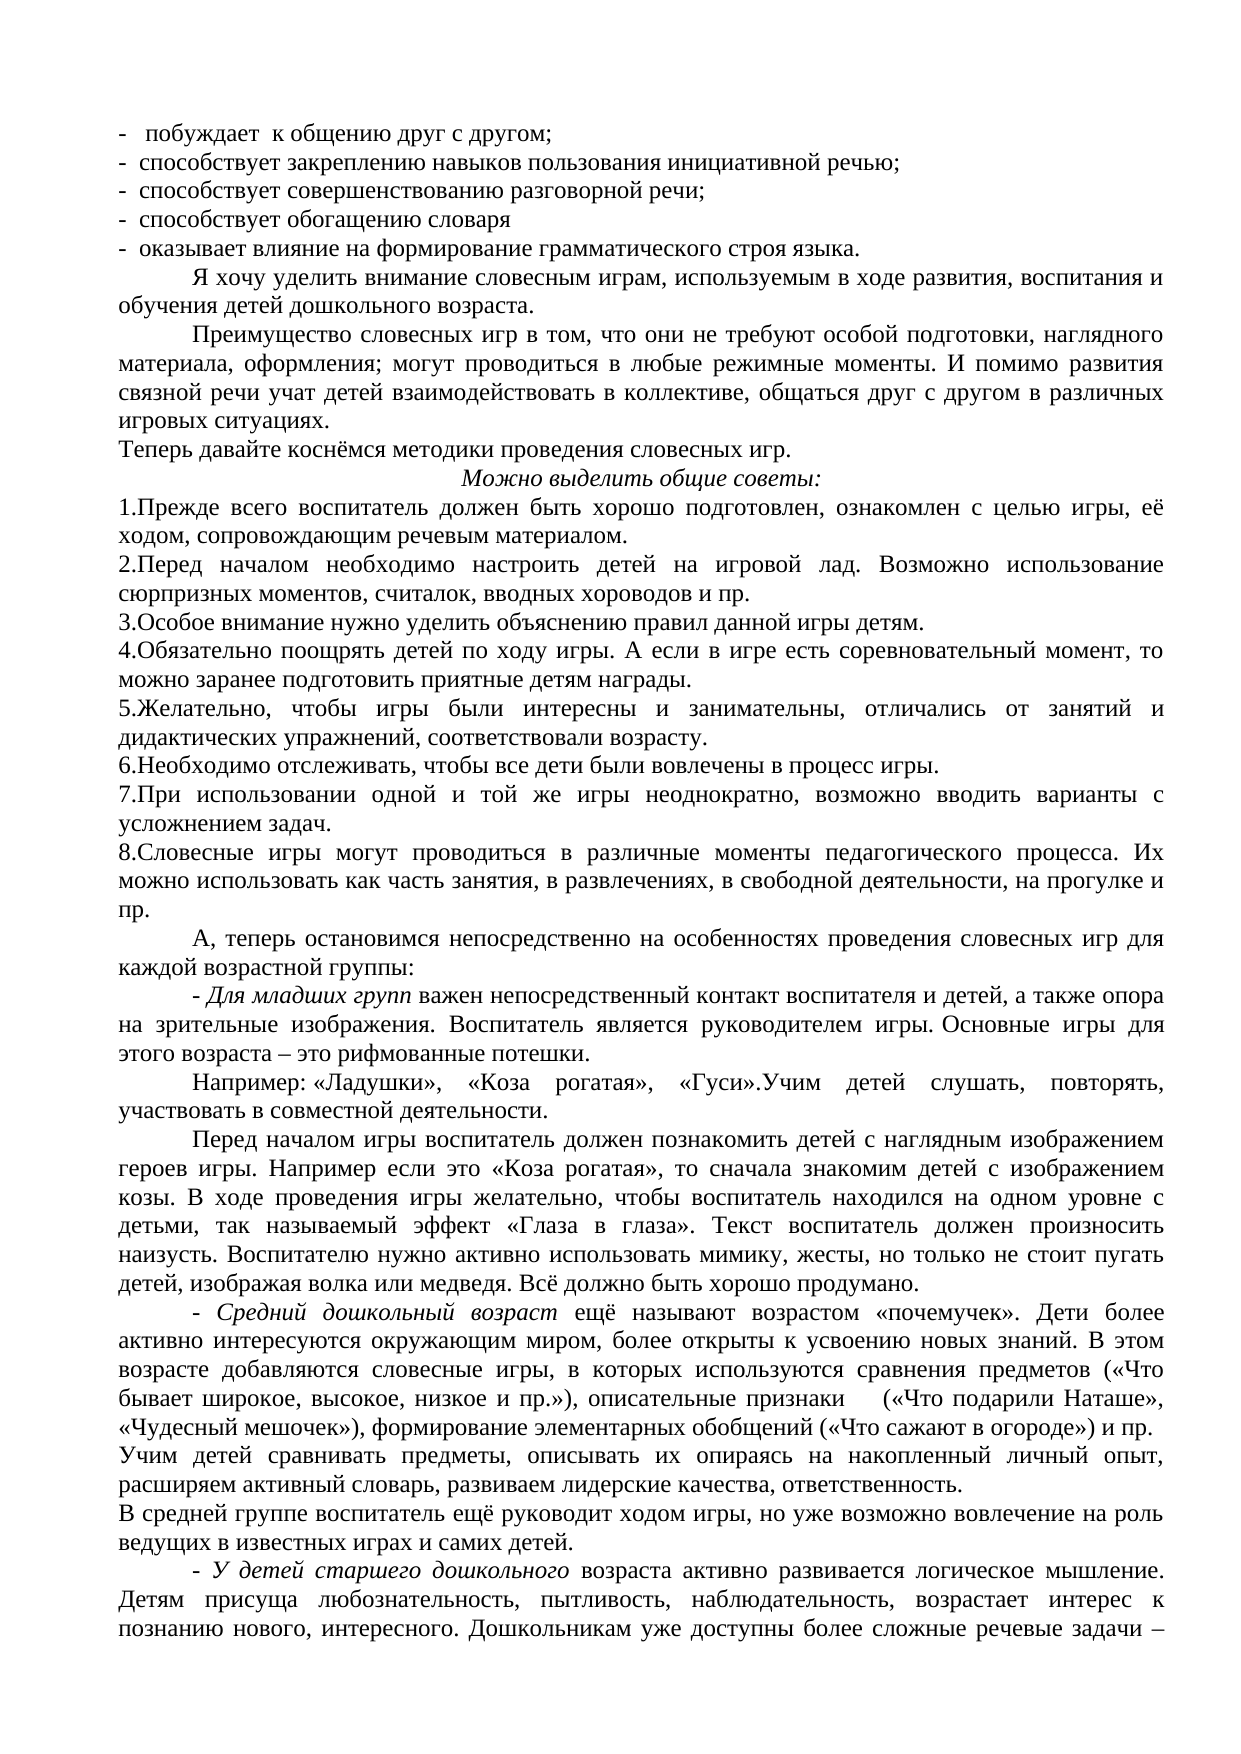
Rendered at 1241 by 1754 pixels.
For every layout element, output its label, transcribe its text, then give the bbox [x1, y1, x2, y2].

text Перед началом игры воспитатель должен познакомить детей с наглядным изображением героев игры. Например если это «Коза рогатая», то сначала знакомим детей с изображением козы. В ходе проведения игры желательно, чтобы воспитатель находился на одном уровне с детьми, так называемый эффект «Глаза в глаза». Текст воспитатель должен произносить наизусть. Воспитателю нужно активно использовать мимику, жесты, но только не стоит пугать детей, изображая волка или медведя. Всё должно быть хорошо продумано. [118, 1124, 1165, 1297]
text - побуждает к общению друг с другом; [118, 118, 1165, 147]
text Преимущество словесных игр в том, что они не требуют особой подготовки, наглядного материала, оформления; могут проводиться в любые режимные моменты. И помимо развития связной речи учат детей взаимодействовать в коллективе, общаться друг с другом в различных игровых ситуациях. [118, 319, 1165, 434]
text 7.При использовании одной и той же игры неоднократно, возможно вводить варианты с усложнением задач. [118, 779, 1165, 837]
text - способствует закреплению навыков пользования инициативной речью; [118, 147, 1165, 176]
text Можно выделить общие советы: [118, 463, 1165, 492]
text А, теперь остановимся непосредственно на особенностях проведения словесных игр для каждой возрастной группы: [118, 923, 1165, 981]
text Например: «Ладушки», «Коза рогатая», «Гуси».Учим детей слушать, повторять, участвовать в совместной деятельности. [118, 1067, 1165, 1124]
text 8.Словесные игры могут проводиться в различные моменты педагогического процесса. Их можно использовать как часть занятия, в развлечениях, в свободной деятельности, на прогулке и пр. [118, 837, 1165, 923]
text 4.Обязательно поощрять детей по ходу игры. А если в игре есть соревновательный момент, то можно заранее подготовить приятные детям награды. [118, 636, 1165, 693]
text Я хочу уделить внимание словесным играм, используемым в ходе развития, воспитания и обучения детей дошкольного возраста. [118, 262, 1165, 319]
text - способствует обогащению словаря [118, 204, 1165, 233]
text 2.Перед началом необходимо настроить детей на игровой лад. Возможно использование сюрпризных моментов, считалок, вводных хороводов и пр. [118, 549, 1165, 607]
text - Средний дошкольный возраст ещё называют возрастом «почемучек». Дети более активно интересуются окружающим миром, более открыты к усвоению новых знаний. В этом возрасте добавляются словесные игры, в которых используются сравнения предметов («Что бывает широкое, высокое, низкое и пр.»), описательные признаки («Что подарили Наташе», «Чудесный мешочек»), формирование элементарных обобщений («Что сажают в огороде») и пр. [118, 1297, 1165, 1441]
text Учим детей сравнивать предметы, описывать их опираясь на накопленный личный опыт, расширяем активный словарь, развиваем лидерские качества, ответственность. [118, 1441, 1165, 1498]
text В средней группе воспитатель ещё руководит ходом игры, но уже возможно вовлечение на роль ведущих в известных играх и самих детей. [118, 1498, 1165, 1556]
text 5.Желательно, чтобы игры были интересны и занимательны, отличались от занятий и дидактических упражнений, соответствовали возрасту. [118, 693, 1165, 751]
text 6.Необходимо отслеживать, чтобы все дети были вовлечены в процесс игры. [118, 751, 1165, 779]
text - Для младших групп важен непосредственный контакт воспитателя и детей, а также опора на зрительные изображения. Воспитатель является руководителем игры. Основные игры для этого возраста – это рифмованные потешки. [118, 981, 1165, 1067]
text - оказывает влияние на формирование грамматического строя языка. [118, 233, 1165, 262]
text - способствует совершенствованию разговорной речи; [118, 176, 1165, 204]
text 1.Прежде всего воспитатель должен быть хорошо подготовлен, ознакомлен с целью игры, её ходом, сопровождающим речевым материалом. [118, 492, 1165, 549]
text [118, 1556, 1165, 1642]
text Теперь давайте коснёмся методики проведения словесных игр. [118, 434, 1165, 463]
text 3.Особое внимание нужно уделить объяснению правил данной игры детям. [118, 607, 1165, 636]
